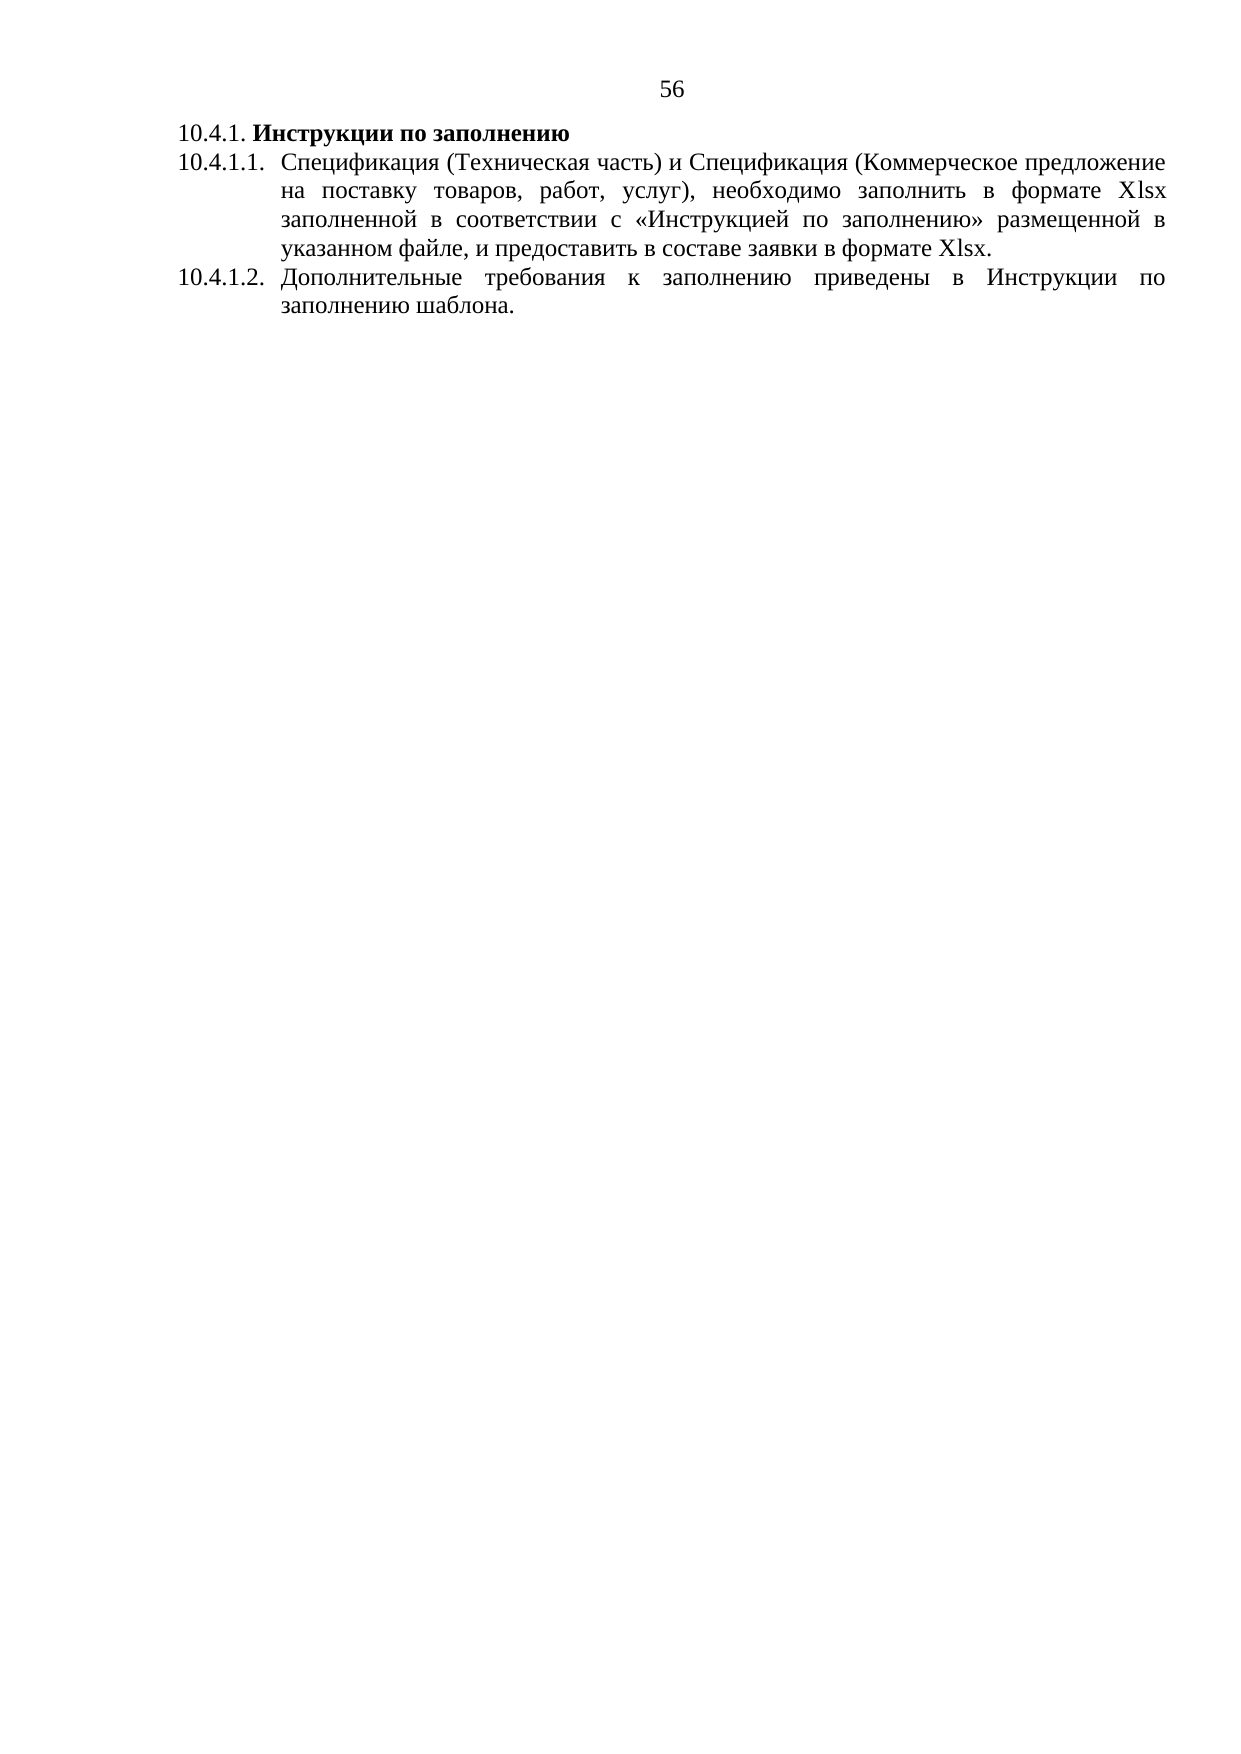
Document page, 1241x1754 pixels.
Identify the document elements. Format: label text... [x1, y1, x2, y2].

list Инструкции по заполнению [177, 118, 1167, 147]
list Спецификация (Техническая часть) и Спецификация (Коммерческое предложение на поставку товаров, работ, услуг), необходимо заполнить в формате Xlsx заполненной в соответствии с «Инструкцией по заполнению» размещенной в указанном файле, и предоставить в составе заявки в формате Xlsx. [177, 147, 1167, 262]
list Дополнительные требования к заполнению приведены в Инструкции по заполнению шаблона. [177, 262, 1167, 319]
